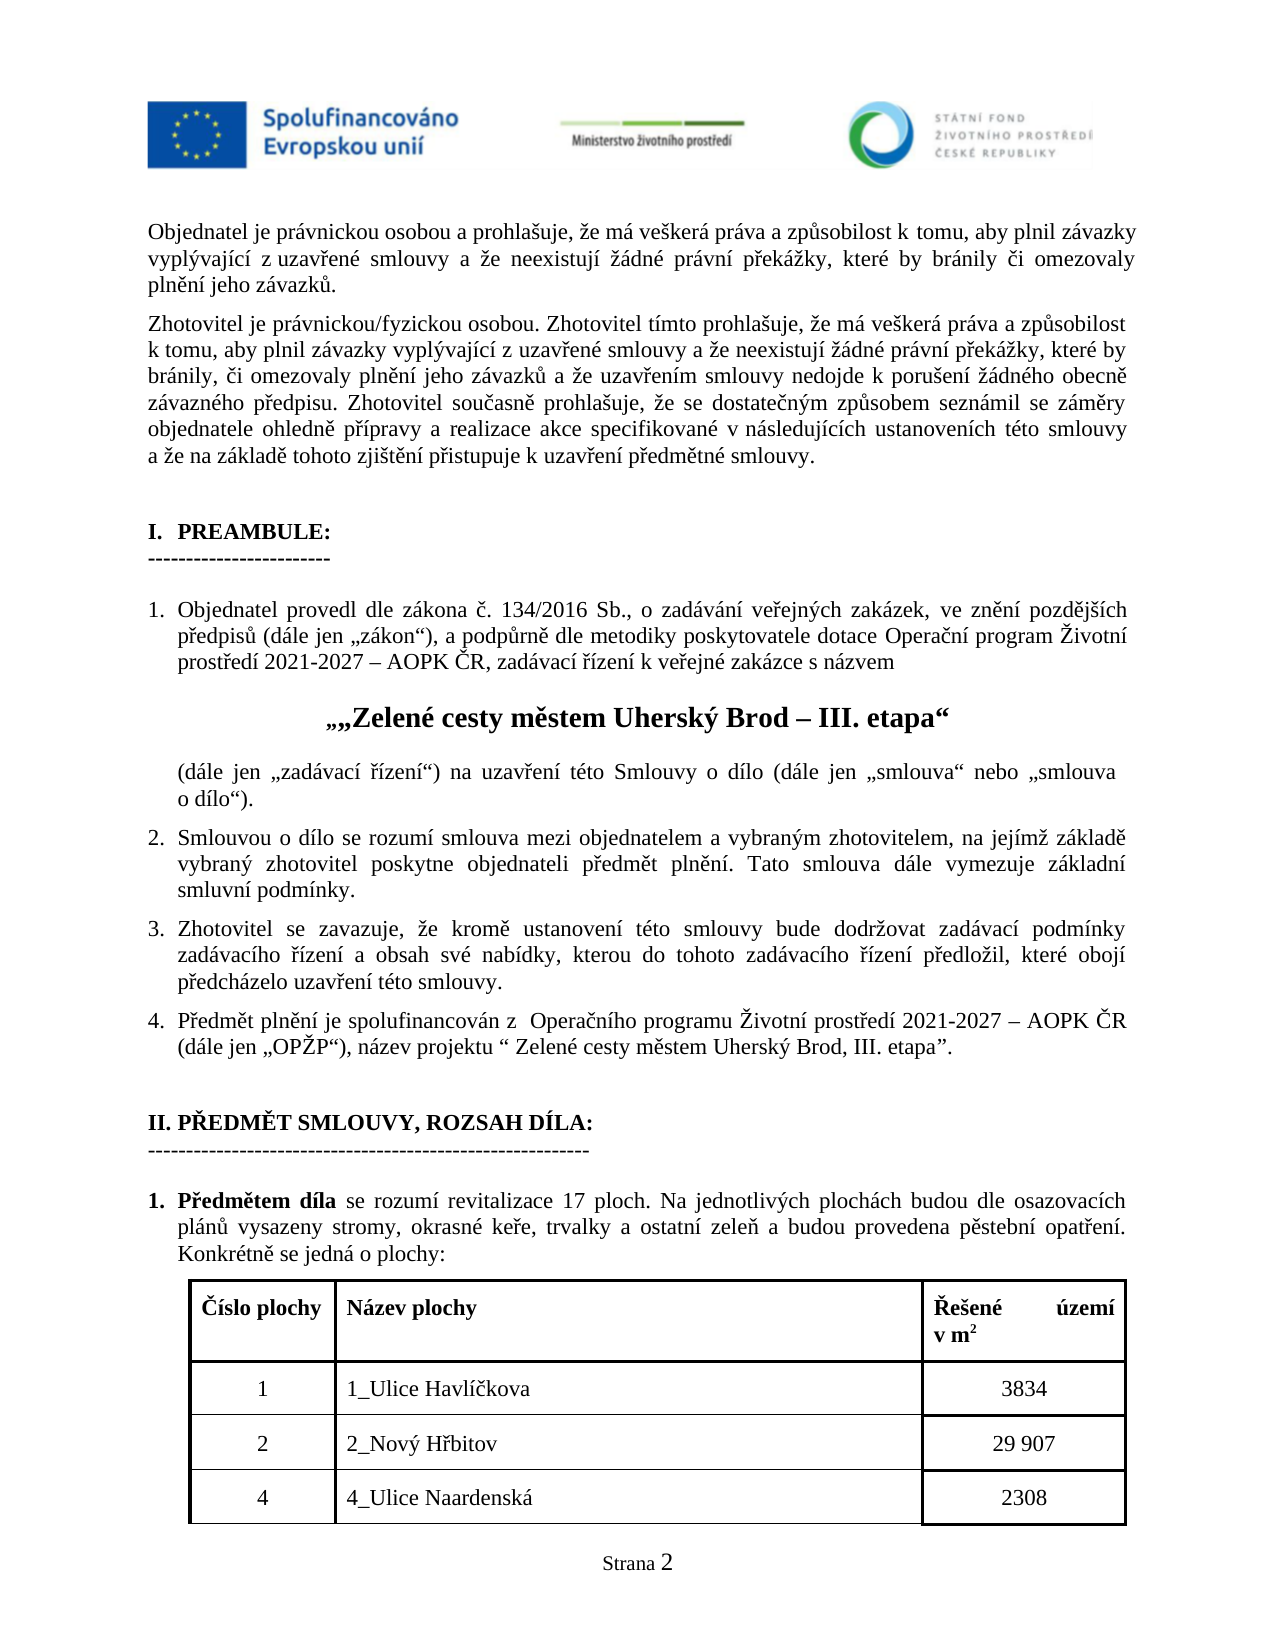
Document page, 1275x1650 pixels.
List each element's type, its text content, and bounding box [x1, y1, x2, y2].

list Smlouvou o dílo se rozumí smlouva mezi objednatelem a vybraným zhotovitelem, na jejímž základě vybraný zhotovitel poskytne objednateli předmět plnění. Tato smlouva dále vymezuje základní smluvní podmínky. [148, 823, 1127, 903]
list PŘEDMĚT SMLOUVY, ROZSAH DÍLA: [148, 1109, 1127, 1136]
text Objednatel je právnickou osobou a prohlašuje, že má veškerá práva a způsobilost k tomu, aby plnil závazky vyplývající z uzavřené smlouvy a že neexistují žádné právní překážky, které by bránily či omezovaly plnění jeho závazků. [148, 218, 1137, 297]
table_cell 2 [192, 1415, 334, 1468]
list Předmět plnění je spolufinancován z Operačního programu Životní prostředí 2021-2027 – AOPK ČR (dále jen „OPŽP“), název projektu “ Zelené cesty městem Uherský Brod, III. etapa”. [148, 1007, 1127, 1059]
text ---------------------------------------------------------- [148, 1136, 1137, 1162]
table_header Číslo plochy [192, 1282, 334, 1359]
table_cell 3834 [924, 1363, 1124, 1414]
list Zhotovitel se zavazuje, že kromě ustanovení této smlouvy bude dodržovat zadávací podmínky zadávacího řízení a obsah své nabídky, kterou do tohoto zadávacího řízení předložil, které obojí předcházelo uzavření této smlouvy. [148, 915, 1127, 994]
table_cell 4_Ulice Naardenská [337, 1470, 921, 1523]
text (dále jen „zadávací řízení“) na uzavření této Smlouvy o dílo (dále jen „smlouva“ nebo „smlouva o dílo“). [148, 758, 1127, 811]
text „„Zelené cesty městem Uherský Brod – III. etapa“ [148, 700, 1127, 733]
table_cell 4 [192, 1470, 334, 1523]
text ------------------------ [148, 544, 1127, 571]
table_header Řešené území v m2 [924, 1282, 1124, 1359]
text Zhotovitel je právnickou/fyzickou osobou. Zhotovitel tímto prohlašuje, že má veškerá práva a způsobilost k tomu, aby plnil závazky vyplývající z uzavřené smlouvy a že neexistují žádné právní překážky, které by bránily, či omezovaly plnění jeho závazků a že uzavřením smlouvy nedojde k porušení žádného obecně závazného předpisu. Zhotovitel současně prohlašuje, že se dostatečným způsobem seznámil se záměry objednatele ohledně přípravy a realizace akce specifikované v následujících ustanoveních této smlouvy a že na základě tohoto zjištění přistupuje k uzavření předmětné smlouvy. [148, 310, 1127, 468]
list Objednatel provedl dle zákona č. 134/2016 Sb., o zadávání veřejných zakázek, ve znění pozdějších předpisů (dále jen „zákon“), a podpůrně dle metodiky poskytovatele dotace Operační program Životní prostředí 2021-2027 – AOPK ČR, zadávací řízení k veřejné zakázce s názvem [148, 596, 1127, 675]
table_cell 29 907 [924, 1417, 1124, 1468]
table_header Název plochy [337, 1282, 921, 1359]
table_cell 2_Nový Hřbitov [337, 1415, 921, 1468]
list Předmětem díla se rozumí revitalizace 17 ploch. Na jednotlivých plochách budou dle osazovacích plánů vysazeny stromy, okrasné keře, trvalky a ostatní zeleň a budou provedena pěstební opatření. Konkrétně se jedná o plochy: [148, 1187, 1127, 1266]
list PREAMBULE: [148, 518, 1127, 544]
table_cell 2308 [924, 1472, 1124, 1523]
table_cell 1 [192, 1363, 334, 1414]
picture [147, 101, 1093, 170]
table_cell 1_Ulice Havlíčkova [337, 1363, 921, 1414]
